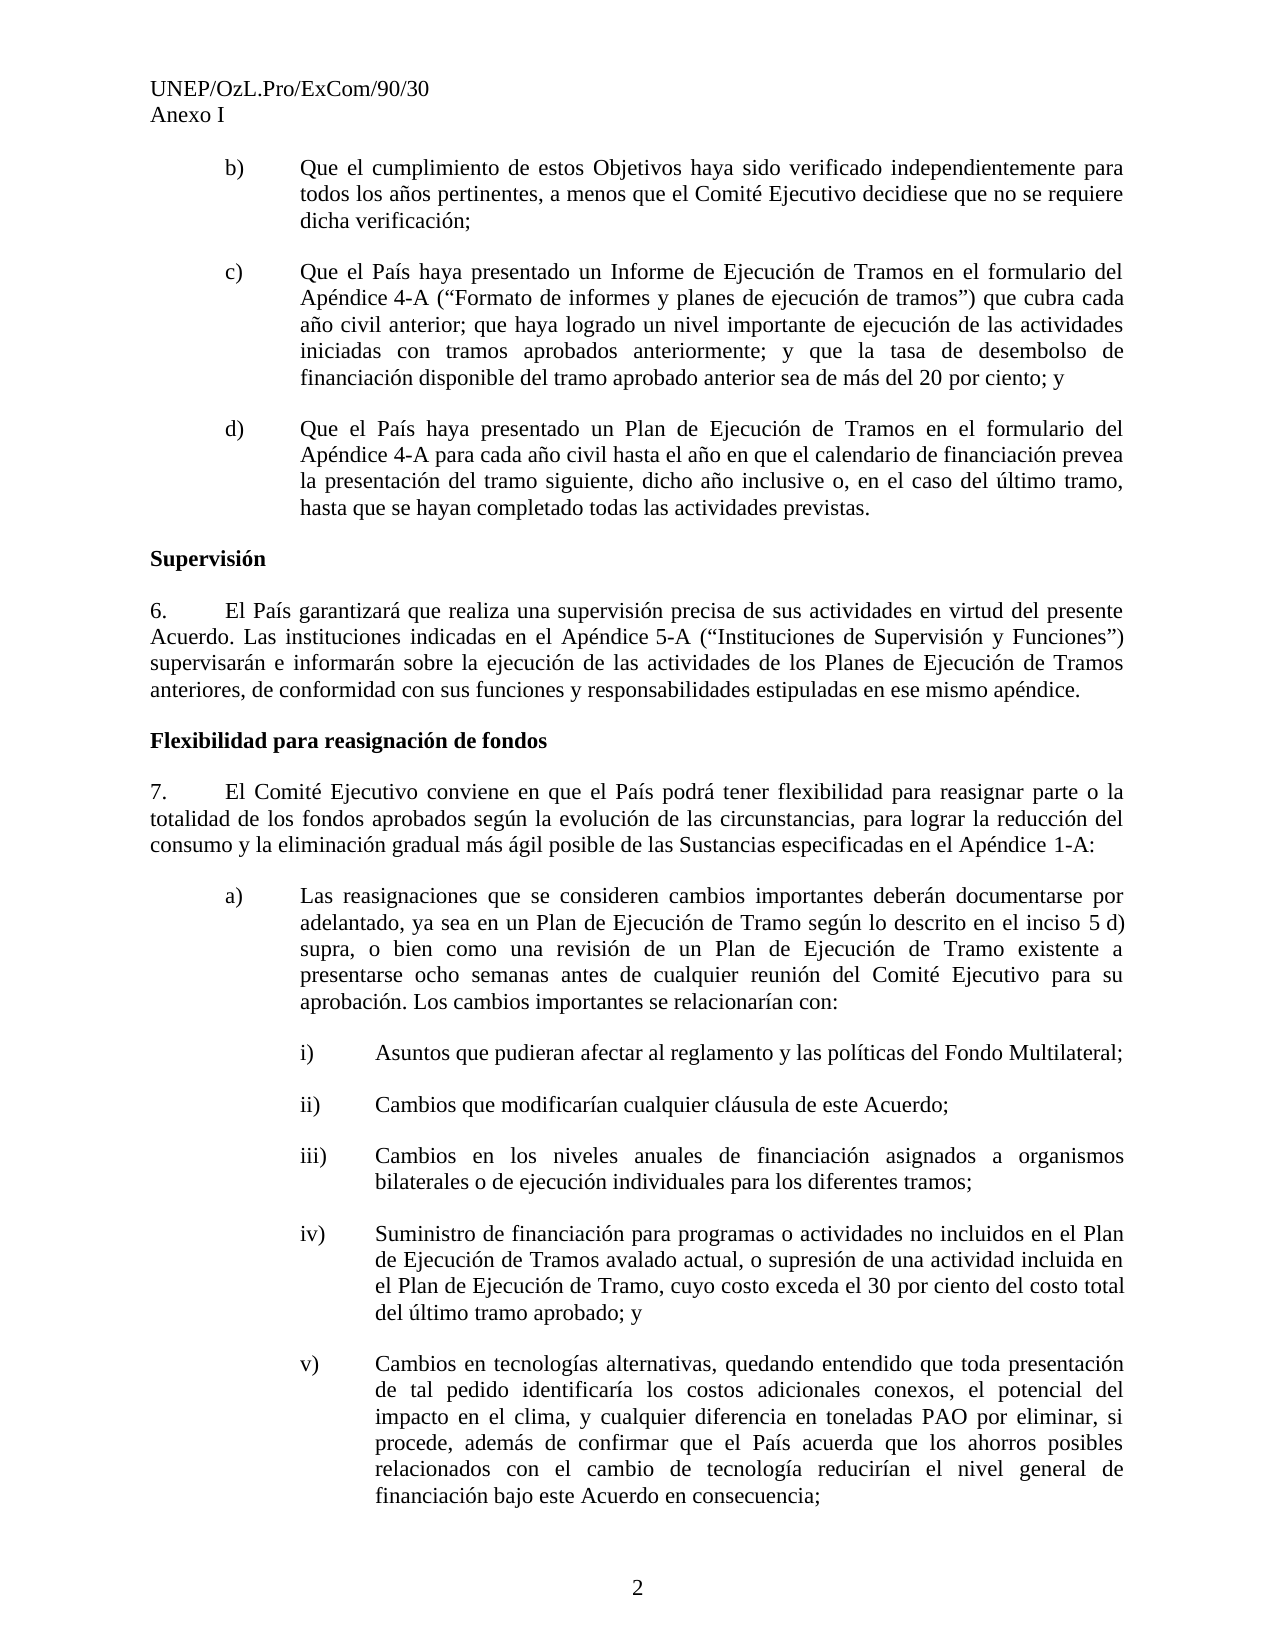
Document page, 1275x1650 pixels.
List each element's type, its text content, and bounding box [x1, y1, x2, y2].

list Asuntos que pudieran afectar al reglamento y las políticas del Fondo Multilateral; [300, 1039, 1125, 1066]
list Suministro de financiación para programas o actividades no incluidos en el Plan de Ejecución de Tramos avalado actual, o supresión de una actividad incluida en el Plan de Ejecución de Tramo, cuyo costo exceda el 30 por ciento del costo total del último tramo aprobado; y [300, 1220, 1125, 1325]
list Cambios en los niveles anuales de financiación asignados a organismos bilaterales o de ejecución individuales para los diferentes tramos; [300, 1142, 1125, 1195]
text Flexibilidad para reasignación de fondos [150, 727, 1125, 753]
list El Comité Ejecutivo conviene en que el País podrá tener flexibilidad para reasignar parte o la totalidad de los fondos aprobados según la evolución de las circunstancias, para lograr la reducción del consumo y la eliminación gradual más ágil posible de las Sustancias especificadas en el Apéndice 1-A: [150, 778, 1125, 857]
list Cambios en tecnologías alternativas, quedando entendido que toda presentación de tal pedido identificaría los costos adicionales conexos, el potencial del impacto en el clima, y cualquier diferencia en toneladas PAO por eliminar, si procede, además de confirmar que el País acuerda que los ahorros posibles relacionados con el cambio de tecnología reducirían el nivel general de financiación bajo este Acuerdo en consecuencia; [300, 1350, 1125, 1508]
list El País garantizará que realiza una supervisión precisa de sus actividades en virtud del presente Acuerdo. Las instituciones indicadas en el Apéndice 5-A (“Instituciones de Supervisión y Funciones”) supervisarán e informarán sobre la ejecución de las actividades de los Planes de Ejecución de Tramos anteriores, de conformidad con sus funciones y responsabilidades estipuladas en ese mismo apéndice. [150, 597, 1125, 702]
list Cambios que modificarían cualquier cláusula de este Acuerdo; [300, 1091, 1125, 1117]
text Supervisión [150, 545, 1125, 572]
list Que el cumplimiento de estos Objetivos haya sido verificado independientemente para todos los años pertinentes, a menos que el Comité Ejecutivo decidiese que no se requiere dicha verificación; [225, 154, 1125, 233]
list Las reasignaciones que se consideren cambios importantes deberán documentarse por adelantado, ya sea en un Plan de Ejecución de Tramo según lo descrito en el inciso 5 d) supra, o bien como una revisión de un Plan de Ejecución de Tramo existente a presentarse ocho semanas antes de cualquier reunión del Comité Ejecutivo para su aprobación. Los cambios importantes se relacionarían con: [225, 882, 1125, 1014]
list Que el País haya presentado un Plan de Ejecución de Tramos en el formulario del Apéndice 4-A para cada año civil hasta el año en que el calendario de financiación prevea la presentación del tramo siguiente, dicho año inclusive o, en el caso del último tramo, hasta que se hayan completado todas las actividades previstas. [225, 415, 1125, 520]
list Que el País haya presentado un Informe de Ejecución de Tramos en el formulario del Apéndice 4-A (“Formato de informes y planes de ejecución de tramos”) que cubra cada año civil anterior; que haya logrado un nivel importante de ejecución de las actividades iniciadas con tramos aprobados anteriormente; y que la tasa de desembolso de financiación disponible del tramo aprobado anterior sea de más del 20 por ciento; y [225, 258, 1125, 390]
